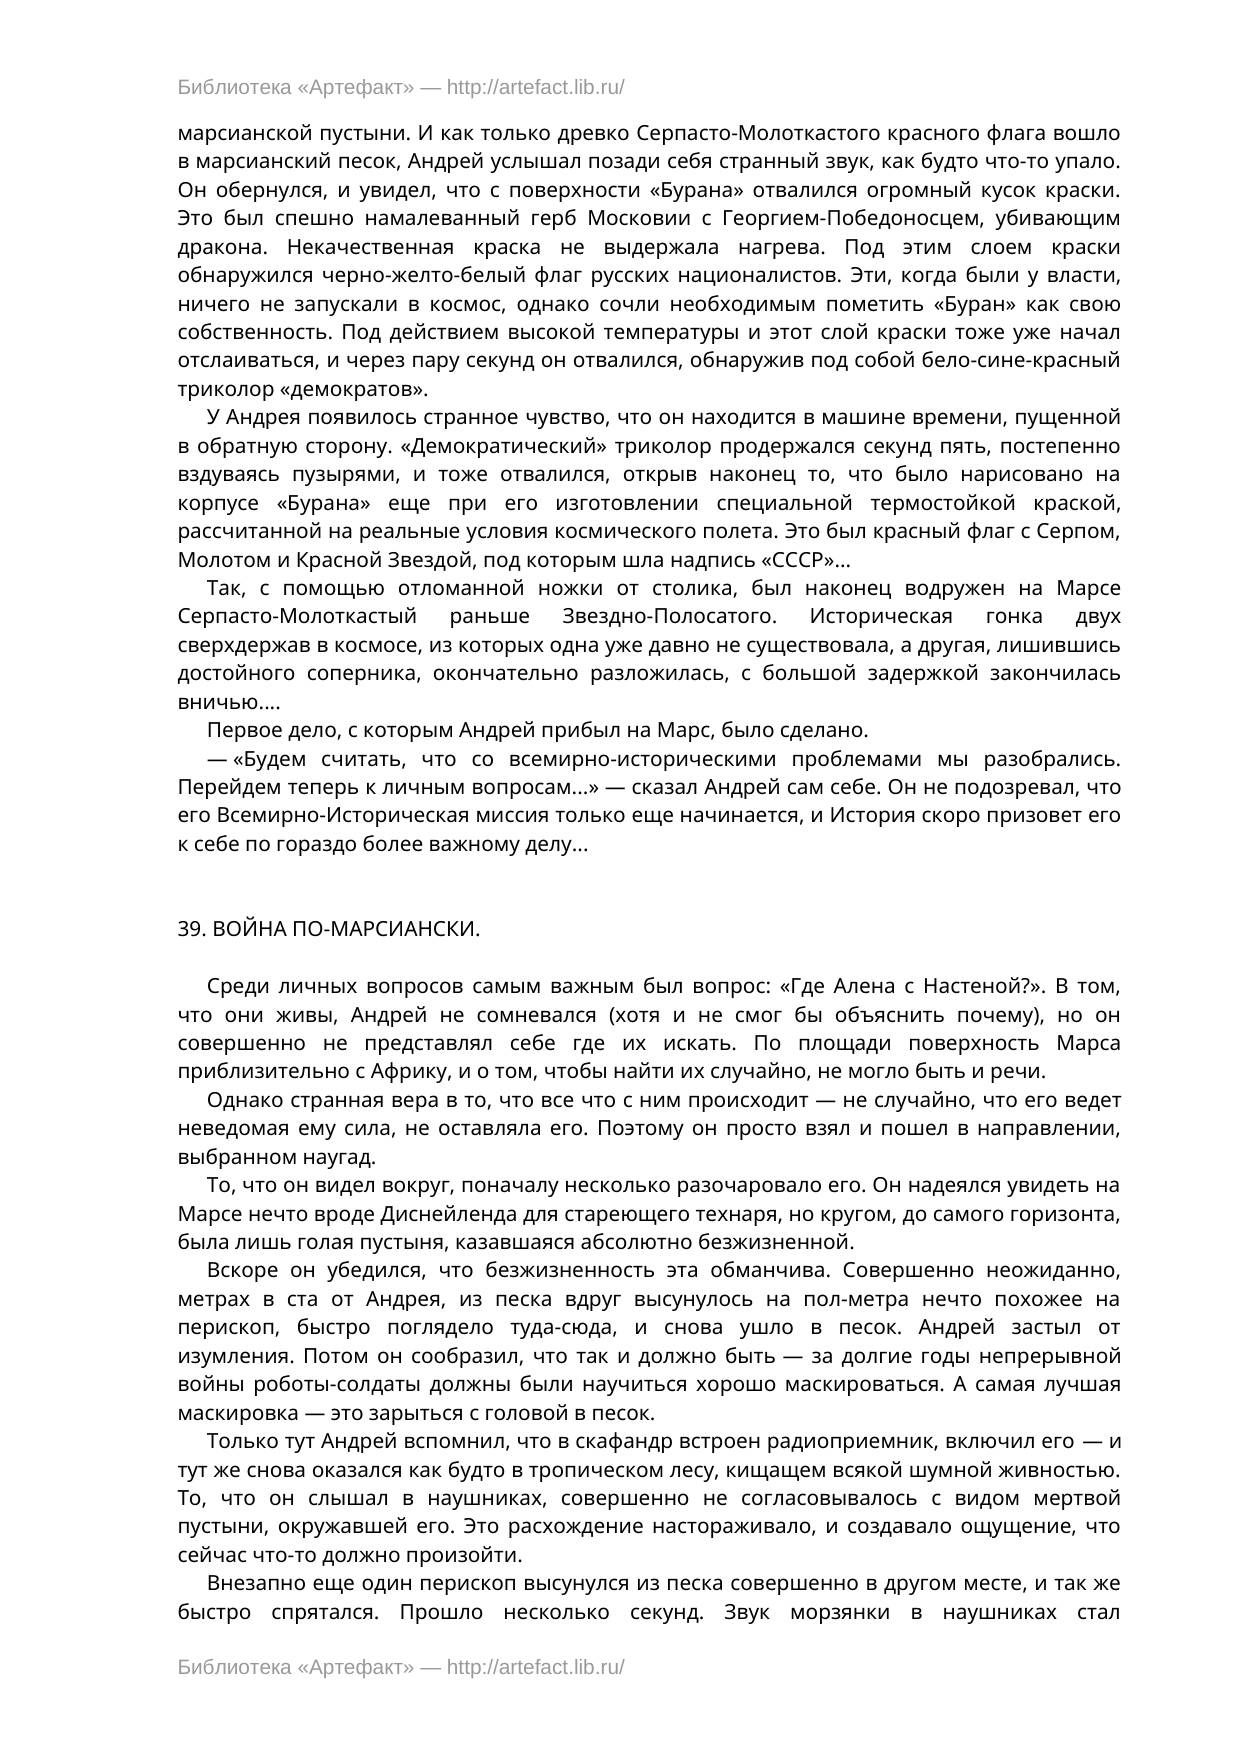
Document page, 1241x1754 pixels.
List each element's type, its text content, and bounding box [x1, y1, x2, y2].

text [177, 1568, 1122, 1625]
text — «Будем считать, что со всемирно-историческими проблемами мы разобрались. Перейдем теперь к личным вопросам...» — сказал Андрей сам себе. Он не подозревал, что его Всемирно-Историческая миссия только еще начинается, и История скоро призовет его к себе по гораздо более важному делу... [177, 744, 1122, 857]
text Вскоре он убедился, что безжизненность эта обманчива. Совершенно неожиданно, метрах в ста от Андрея, из песка вдруг высунулось на пол-метра нечто похожее на перископ, быстро поглядело туда-сюда, и снова ушло в песок. Андрей застыл от изумления. Потом он сообразил, что так и должно быть — за долгие годы непрерывной войны роботы-солдаты должны были научиться хорошо маскироваться. А самая лучшая маскировка — это зарыться с головой в песок. [177, 1256, 1122, 1426]
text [177, 118, 1122, 402]
text Однако странная вера в то, что все что с ним происходит — не случайно, что его ведет неведомая ему сила, не оставляла его. Поэтому он просто взял и пошел в направлении, выбранном наугад. [177, 1085, 1122, 1170]
text То, что он видел вокруг, поначалу несколько разочаровало его. Он надеялся увидеть на Марсе нечто вроде Диснейленда для стареющего технаря, но кругом, до самого горизонта, была лишь голая пустыня, казавшаяся абсолютно безжизненной. [177, 1170, 1122, 1256]
text Первое дело, с которым Андрей прибыл на Марс, было сделано. [177, 715, 1122, 744]
text Среди личных вопросов самым важным был вопрос: «Где Алена с Настеной?». В том, что они живы, Андрей не сомневался (хотя и не смог бы объяснить почему), но он совершенно не представлял себе где их искать. По площади поверхность Марса приблизительно с Африку, и о том, чтобы найти их случайно, не могло быть и речи. [177, 971, 1122, 1085]
text 39. ВОЙНА ПО-МАРСИАНСКИ. [177, 914, 1122, 943]
text Так, с помощью отломанной ножки от столика, был наконец водружен на Марсе Серпасто-Молоткастый раньше Звездно-Полосатого. Историческая гонка двух сверхдержав в космосе, из которых одна уже давно не существовала, а другая, лишившись достойного соперника, окончательно разложилась, с большой задержкой закончилась вничью.... [177, 573, 1122, 715]
text У Андрея появилось странное чувство, что он находится в машине времени, пущенной в обратную сторону. «Демократический» триколор продержался секунд пять, постепенно вздуваясь пузырями, и тоже отвалился, открыв наконец то, что было нарисовано на корпусе «Бурана» еще при его изготовлении специальной термостойкой краской, рассчитанной на реальные условия космического полета. Это был красный флаг с Серпом, Молотом и Красной Звездой, под которым шла надпись «СССР»... [177, 402, 1122, 573]
text Только тут Андрей вспомнил, что в скафандр встроен радиоприемник, включил его — и тут же снова оказался как будто в тропическом лесу, кищащем всякой шумной живностью. То, что он слышал в наушниках, совершенно не согласовывалось с видом мертвой пустыни, окружавшей его. Это расхождение настораживало, и создавало ощущение, что сейчас что-то должно произойти. [177, 1426, 1122, 1568]
